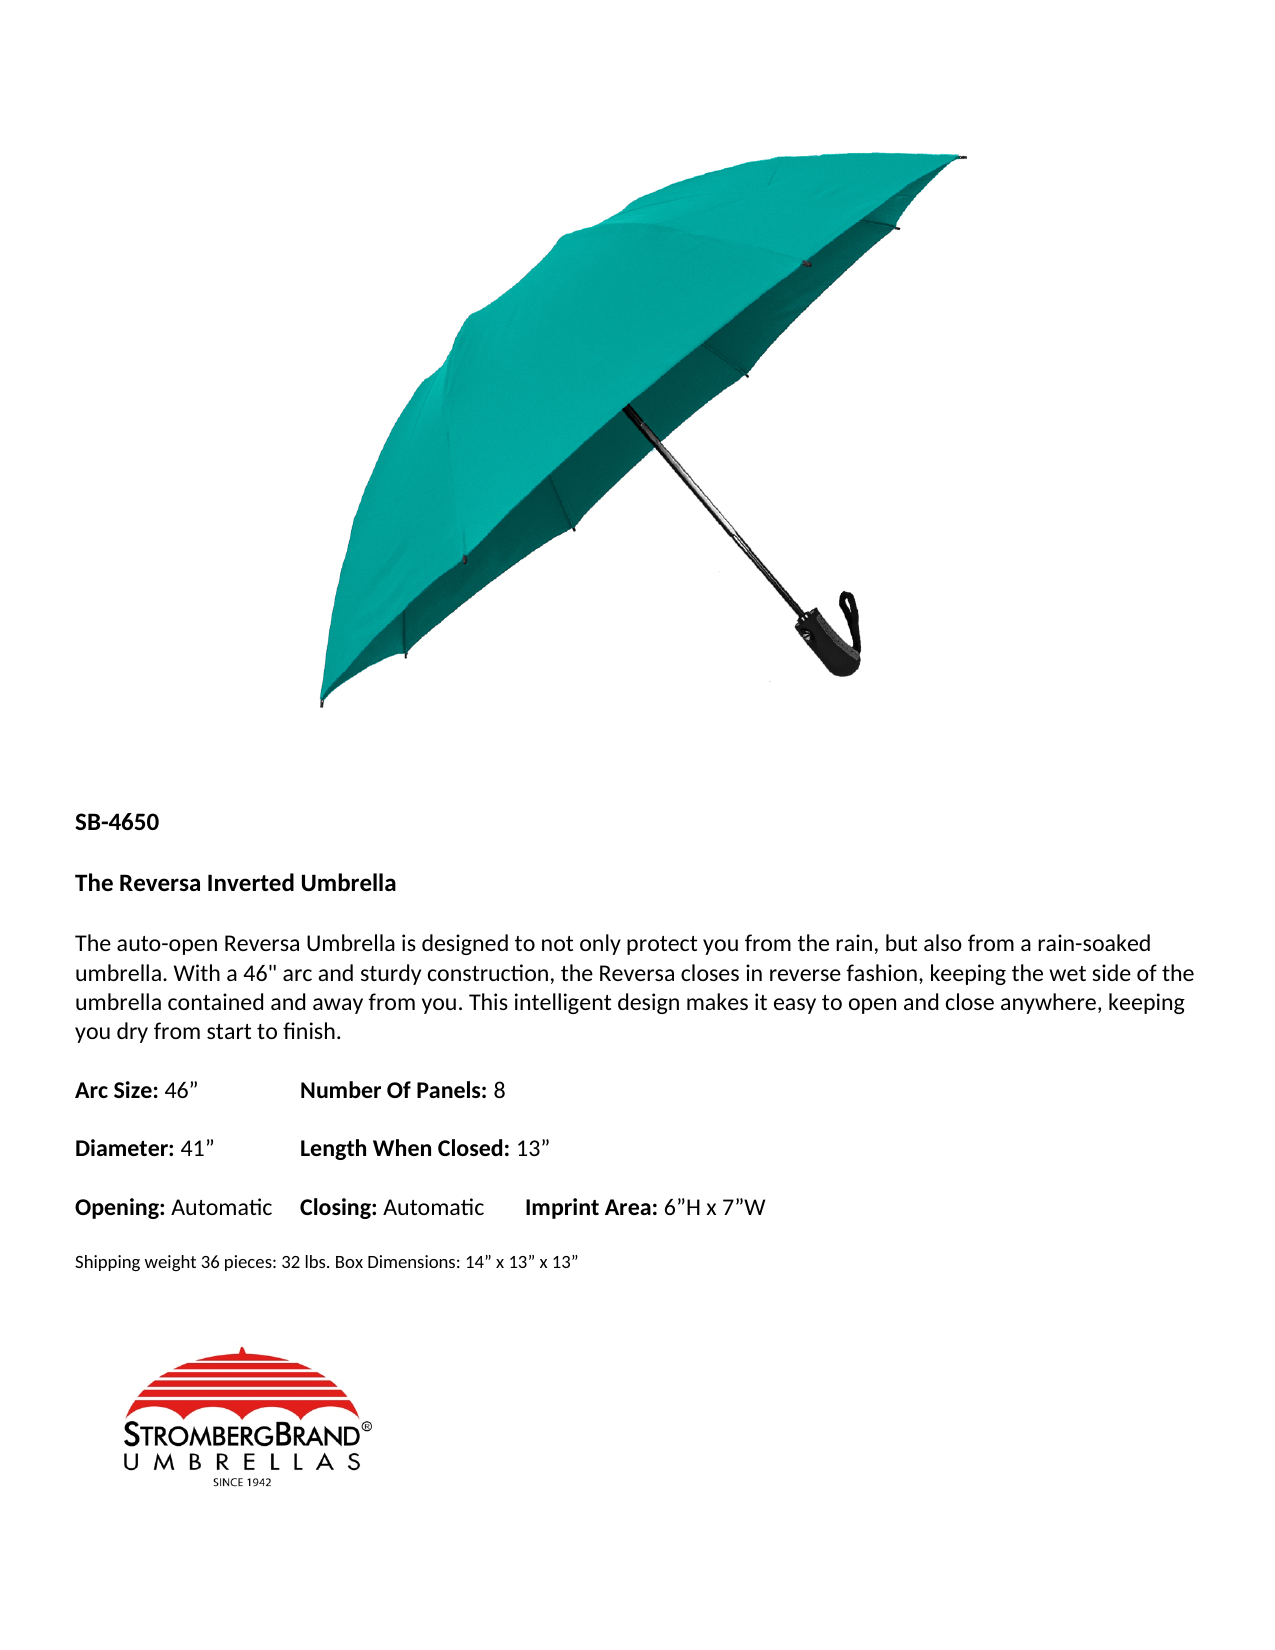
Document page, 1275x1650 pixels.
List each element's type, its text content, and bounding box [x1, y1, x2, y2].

text Opening: Automatic Closing: Automatic Imprint Area: 6”H x 7”W [75, 1192, 1200, 1221]
text Arc Size: 46” Number Of Panels: 8 [75, 1075, 1200, 1104]
picture [271, 75, 1004, 807]
text The Reversa Inverted Umbrella [75, 867, 1200, 898]
text Shipping weight 36 pieces: 32 lbs. Box Dimensions: 14” x 13” x 13” [75, 1250, 1200, 1273]
text Diameter: 41” Length When Closed: 13” [75, 1133, 1200, 1162]
picture [75, 1296, 418, 1562]
text The auto-open Reversa Umbrella is designed to not only protect you from the rain, but also from a rain-soaked umbrella. With a 46" arc and sturdy construction, the Reversa closes in reverse fashion, keeping the wet side of the umbrella contained and away from you. This intelligent design makes it easy to open and close anywhere, keeping you dry from start to finish. [75, 928, 1200, 1045]
text SB-4650 [75, 806, 1200, 837]
